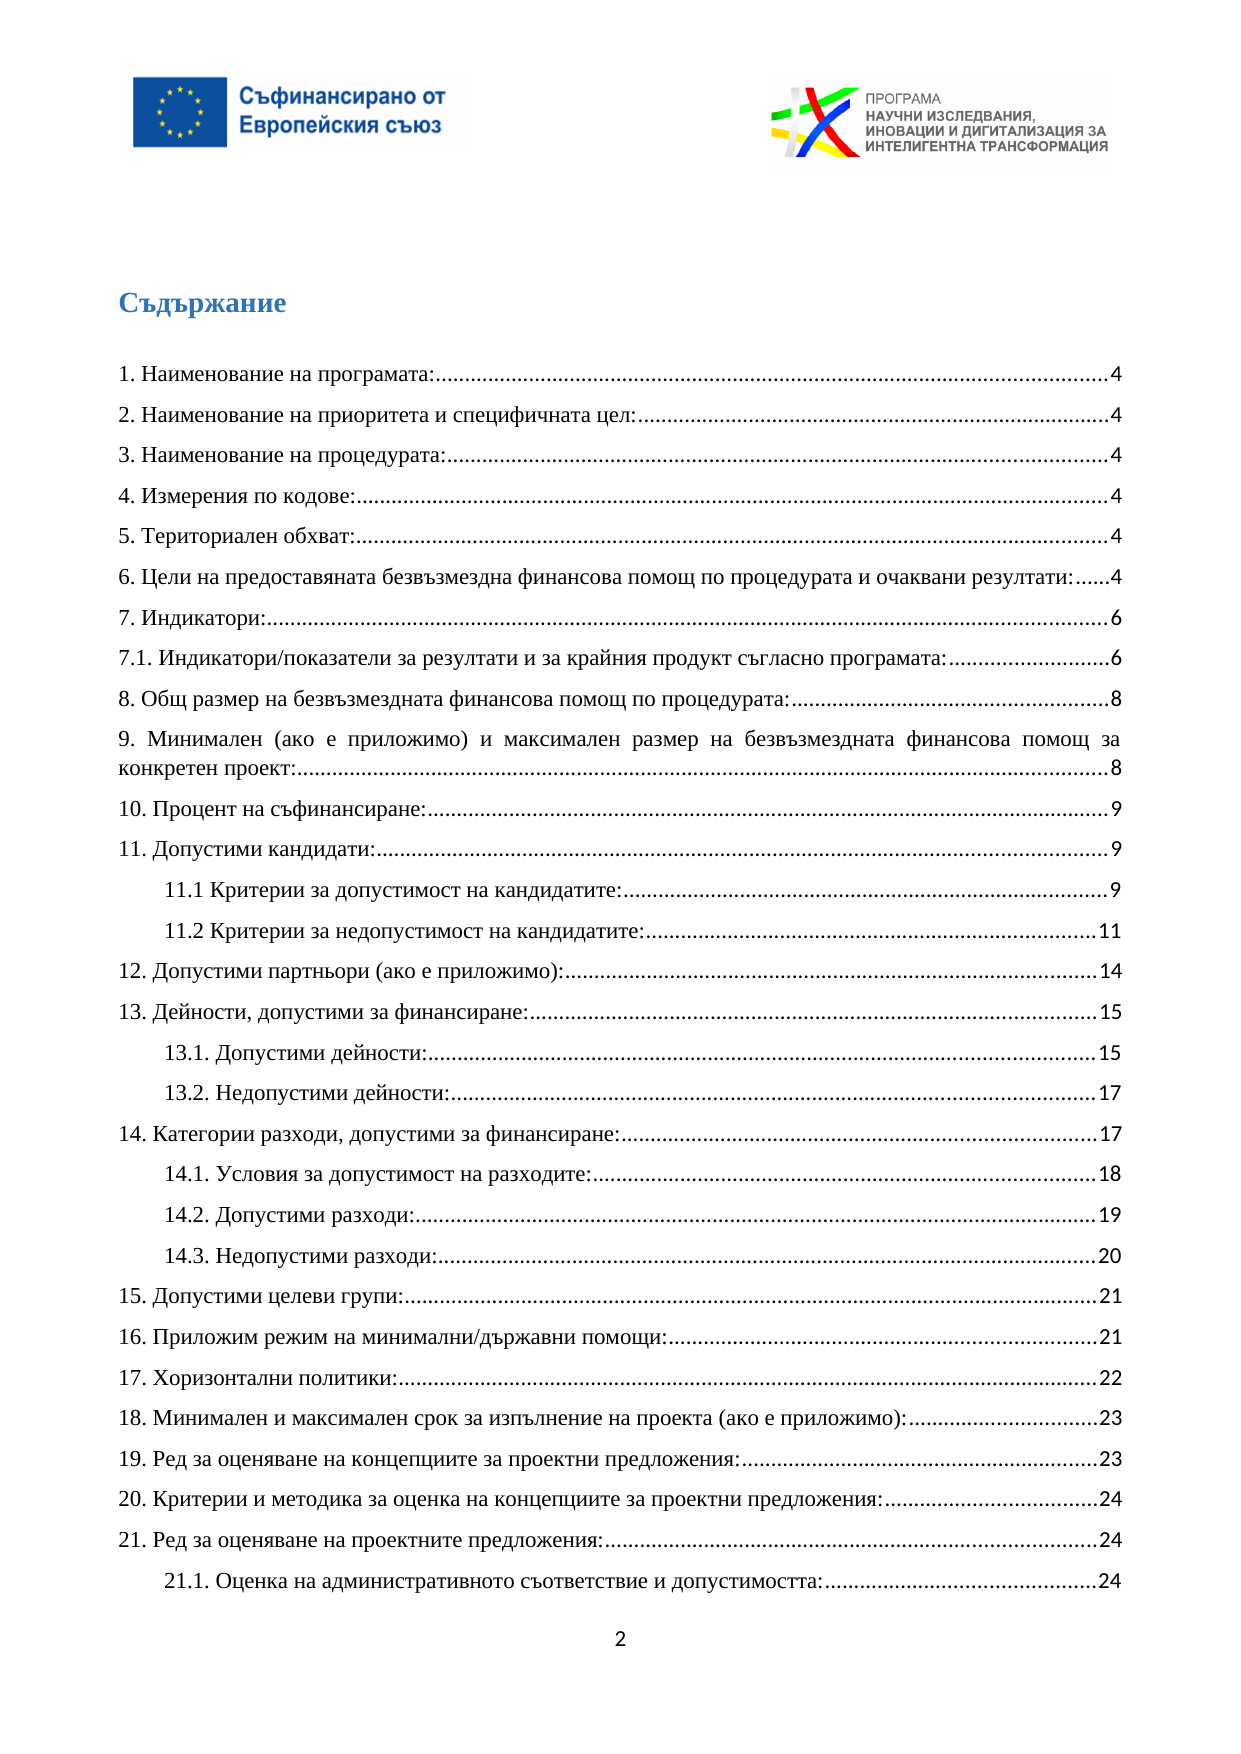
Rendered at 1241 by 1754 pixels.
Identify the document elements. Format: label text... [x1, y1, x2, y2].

text 7. Индикатори: 6 [118, 603, 1122, 631]
text 13. Дейности, допустими за финансиране: 15 [118, 997, 1122, 1025]
text 5. Териториален обхват: 4 [118, 522, 1122, 550]
text 10. Процент на съфинансиране: 9 [118, 794, 1122, 822]
text 9. Минимален (ако е приложимо) и максимален размер на безвъзмездната финансова помощ за конкретен проект: 8 [118, 725, 1122, 781]
text 11. Допустими кандидати: 9 [118, 834, 1122, 862]
text 14.2. Допустими разходи: 19 [164, 1200, 1122, 1228]
text 20. Критерии и методика за оценка на концепциите за проектни предложения: 24 [118, 1484, 1122, 1512]
text 19. Ред за оценяване на концепциите за проектни предложения: 23 [118, 1444, 1122, 1472]
text 21. Ред за оценяване на проектните предложения: 24 [118, 1525, 1122, 1553]
text 17. Хоризонтални политики: 22 [118, 1363, 1122, 1391]
text 15. Допустими целеви групи: 21 [118, 1281, 1122, 1309]
text 11.2 Критерии за недопустимост на кандидатите: 11 [164, 916, 1122, 944]
text 16. Приложим режим на минимални/държавни помощи: 21 [118, 1322, 1122, 1350]
text 14.1. Условия за допустимост на разходите: 18 [164, 1159, 1122, 1187]
text 18. Минимален и максимален срок за изпълнение на проекта (ако е приложимо): 23 [118, 1403, 1122, 1431]
text 14.3. Недопустими разходи: 20 [164, 1241, 1122, 1269]
text 11.1 Критерии за допустимост на кандидатите: 9 [164, 875, 1122, 903]
text 14. Категории разходи, допустими за финансиране: 17 [118, 1119, 1122, 1147]
text 7.1. Индикатори/показатели за резултати и за крайния продукт съгласно програмата: 6 [118, 643, 1122, 672]
subtitle Съдържание [118, 285, 1122, 319]
text 13.2. Недопустими дейности: 17 [164, 1078, 1122, 1106]
text 8. Общ размер на безвъзмездната финансова помощ по процедурата: 8 [118, 684, 1122, 712]
text 6. Цели на предоставяната безвъзмездна финансова помощ по процедурата и очаквани резултати: 4 [118, 562, 1122, 590]
picture [129, 73, 466, 152]
text 13.1. Допустими дейности: 15 [164, 1038, 1122, 1066]
text 21.1. Оценка на административното съответствие и допустимостта: 24 [164, 1566, 1122, 1594]
picture [768, 73, 1111, 171]
text 1. Наименование на програмата: 4 [118, 359, 1122, 387]
text 2. Наименование на приоритета и специфичната цел: 4 [118, 400, 1122, 428]
text 12. Допустими партньори (ако е приложимо): 14 [118, 956, 1122, 984]
text 3. Наименование на процедурата: 4 [118, 440, 1122, 468]
text 4. Измерения по кодове: 4 [118, 481, 1122, 509]
